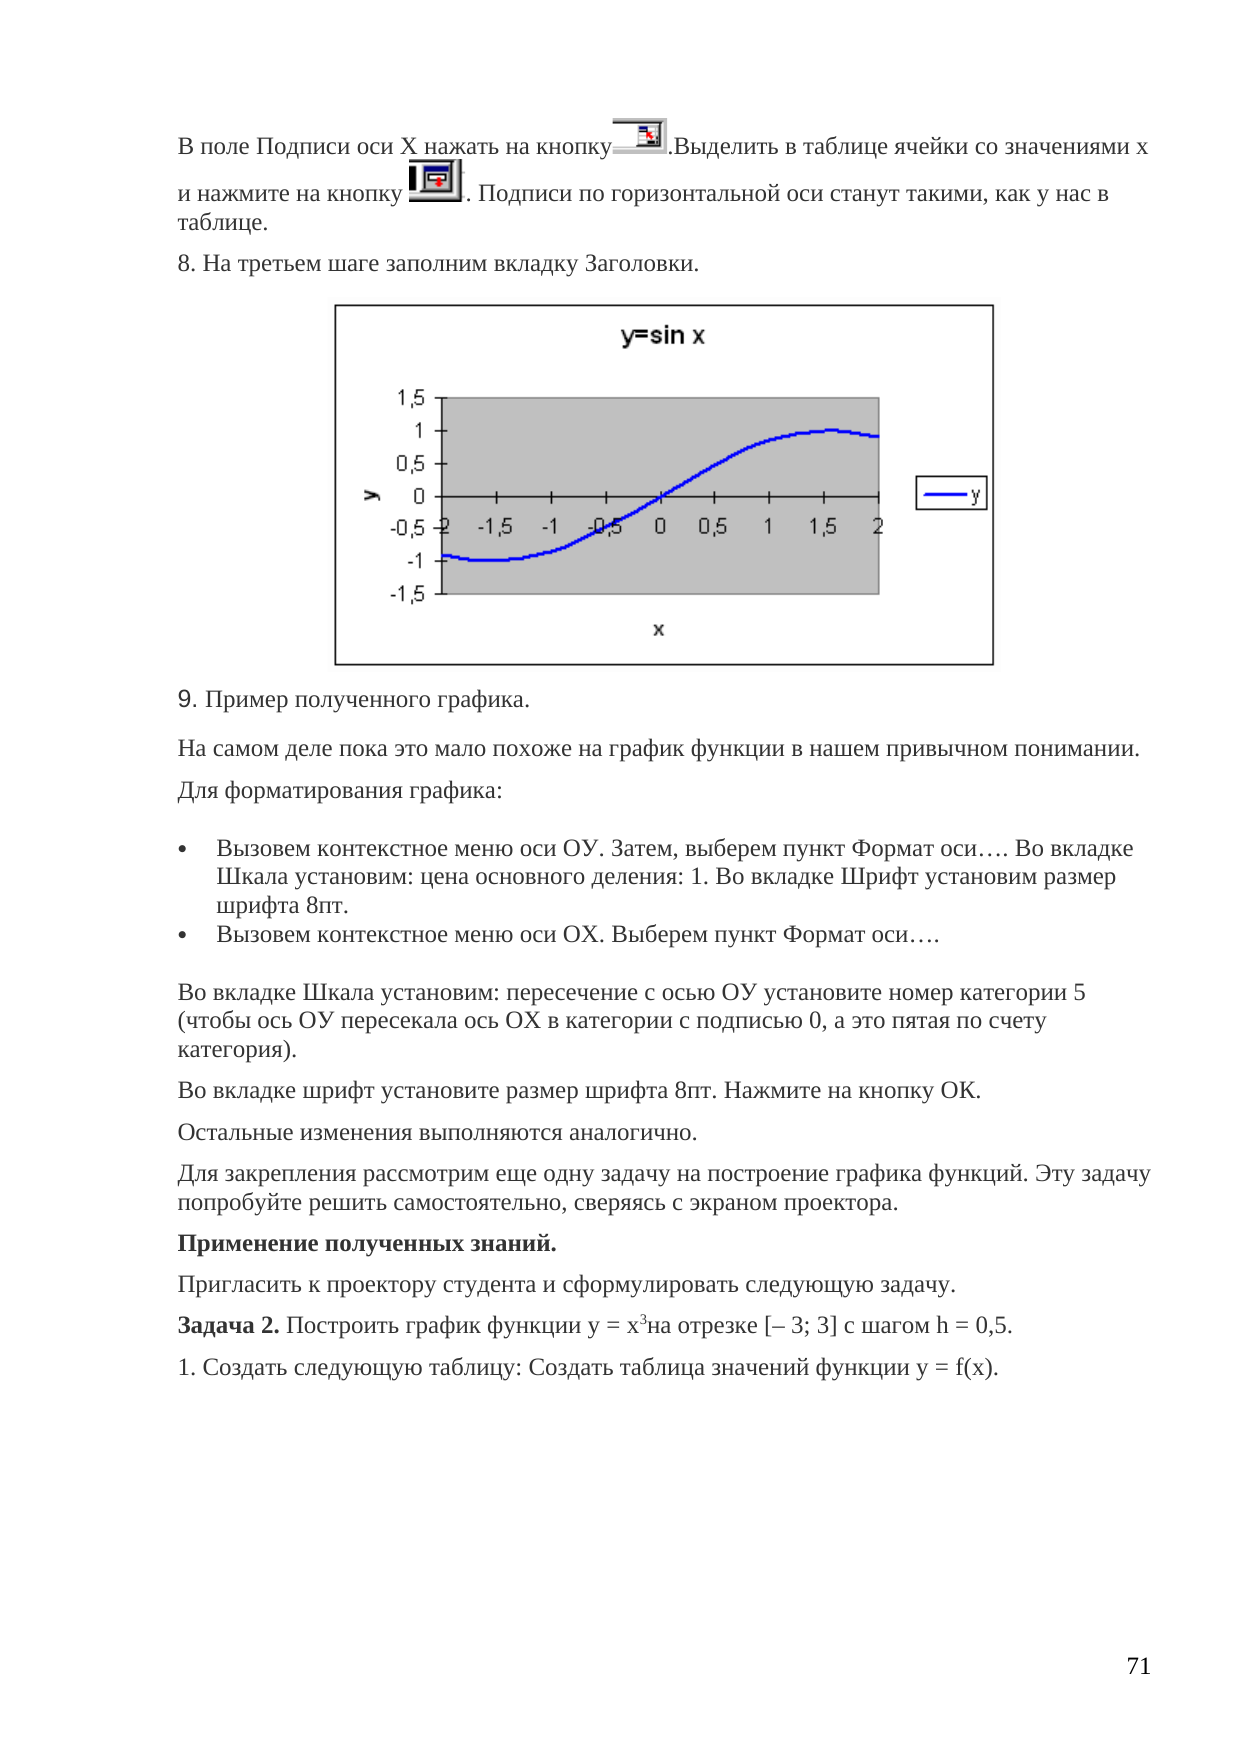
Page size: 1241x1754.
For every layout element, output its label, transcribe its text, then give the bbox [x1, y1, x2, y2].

text Во вкладке Шкала установим: пересечение с осью ОУ установите номер категории 5 (чтобы ось ОУ пересекала ось ОХ в категории с подписью 0, а это пятая по счету категория). [177, 977, 1152, 1063]
list Вызовем контекстное меню оси ОУ. Затем, выберем пункт Формат оси…. Во вкладке Шкала установим: цена основного деления: 1. Во вкладке Шрифт установим размер шрифта 8пт. [179, 833, 1152, 919]
text Пригласить к проектору студента и сформулировать следующую задачу. [177, 1269, 1152, 1298]
text На самом деле пока это мало похоже на график функции в нашем привычном понимании. [177, 733, 1152, 762]
text 8. На третьем шаге заполним вкладку Заголовки. [177, 248, 1152, 277]
text Применение полученных знаний. [177, 1228, 1152, 1257]
text Остальные изменения выполняются аналогично. [177, 1117, 1152, 1146]
text В поле Подписи оси Х нажать на кнопку.Выделить в таблице ячейки со значениями х и нажмите на кнопку . Подписи по горизонтальной оси станут такими, как у нас в таблице. [177, 118, 1152, 236]
text Для закрепления рассмотрим еще одну задачу на построение графика функций. Эту задачу попробуйте решить самостоятельно, сверяясь с экраном проектора. [177, 1158, 1152, 1216]
text Для форматирования графика: [177, 775, 1152, 803]
text Задача 2. Построить график функции у = х3на отрезке [– 3; 3] с шагом h = 0,5. [177, 1311, 1152, 1339]
picture [327, 297, 1002, 672]
text 1. Создать следующую таблицу: Создать таблица значений функции у = f(х). [177, 1352, 1152, 1381]
picture [612, 118, 668, 154]
text Во вкладке шрифт установите размер шрифта 8пт. Нажмите на кнопку ОК. [177, 1076, 1152, 1104]
text 9. Пример полученного графика. [177, 684, 1152, 713]
list Вызовем контекстное меню оси ОХ. Выберем пункт Формат оси…. [179, 919, 1152, 948]
picture [409, 159, 466, 202]
